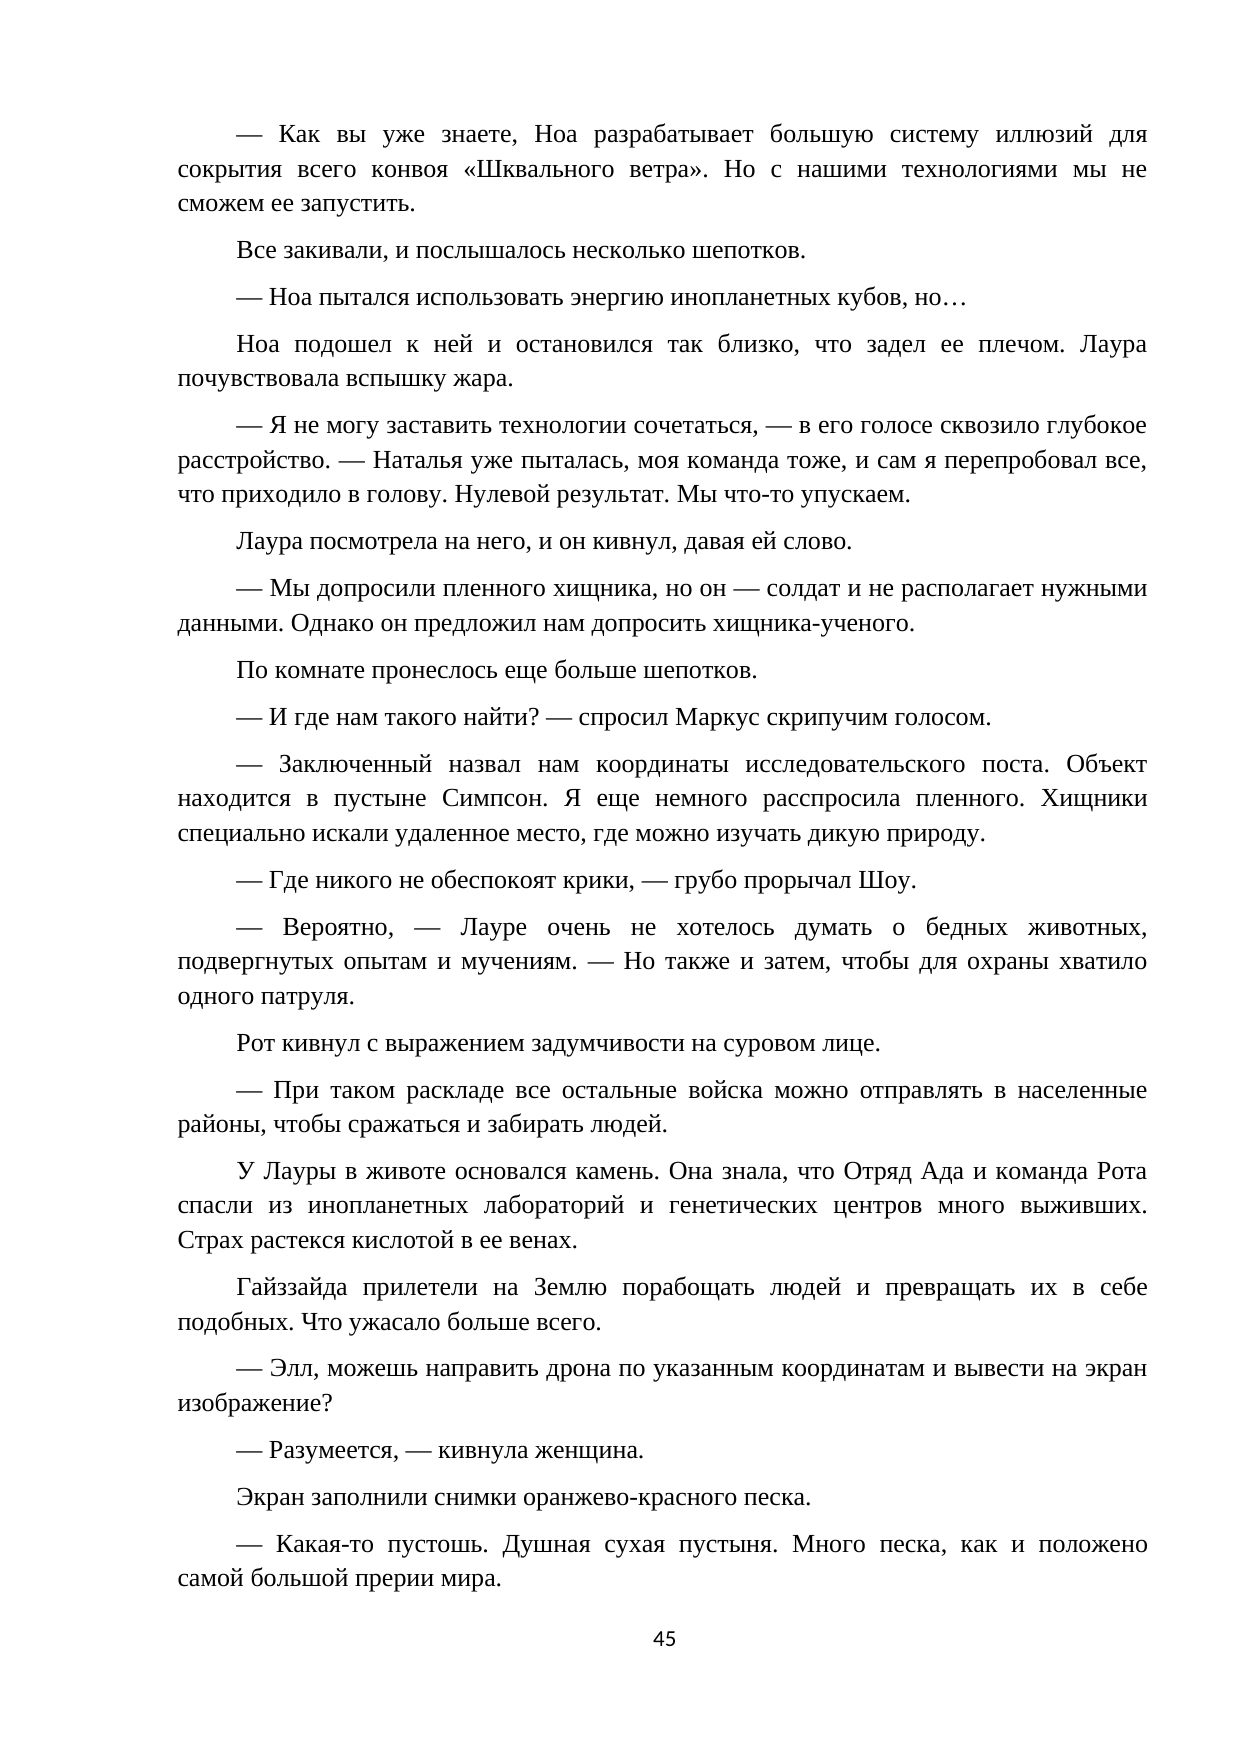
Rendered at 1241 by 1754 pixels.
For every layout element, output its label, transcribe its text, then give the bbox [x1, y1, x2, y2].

text — Где никого не обеспокоят крики, — грубо прорычал Шоу. [177, 864, 1149, 894]
text Рот кивнул с выражением задумчивости на суровом лице. [177, 1027, 1149, 1057]
text — Элл, можешь направить дрона по указанным координатам и вывести на экран изображение? [177, 1352, 1149, 1417]
text Гайззайда прилетели на Землю порабощать людей и превращать их в себе подобных. Что ужасало больше всего. [177, 1271, 1149, 1336]
text — Разумеется, — кивнула женщина. [177, 1434, 1149, 1464]
text — Ноа пытался использовать энергию инопланетных кубов, но… [177, 281, 1149, 311]
text У Лауры в животе основался камень. Она знала, что Отряд Ада и команда Рота спасли из инопланетных лабораторий и генетических центров много выживших. Страх растекся кислотой в ее венах. [177, 1155, 1149, 1254]
text Все закивали, и послышалось несколько шепотков. [177, 234, 1149, 264]
text — Какая-то пустошь. Душная сухая пустыня. Много песка, как и положено самой большой прерии мира. [177, 1528, 1149, 1592]
text Лаура посмотрела на него, и он кивнул, давая ей слово. [177, 525, 1149, 555]
text — Заключенный назвал нам координаты исследовательского поста. Объект находится в пустыне Симпсон. Я еще немного расспросила пленного. Хищники специально искали удаленное место, где можно изучать дикую природу. [177, 748, 1149, 847]
text — Я не могу заставить технологии сочетаться, — в его голосе сквозило глубокое расстройство. — Наталья уже пыталась, моя команда тоже, и сам я перепробовал все, что приходило в голову. Нулевой результат. Мы что-то упускаем. [177, 409, 1149, 508]
text Экран заполнили снимки оранжево-красного песка. [177, 1481, 1149, 1511]
text Ноа подошел к ней и остановился так близко, что задел ее плечом. Лаура почувствовала вспышку жара. [177, 328, 1149, 392]
text — И где нам такого найти? — спросил Маркус скрипучим голосом. [177, 701, 1149, 731]
text — При таком раскладе все остальные войска можно отправлять в населенные районы, чтобы сражаться и забирать людей. [177, 1074, 1149, 1138]
text — Как вы уже знаете, Ноа разрабатывает большую систему иллюзий для сокрытия всего конвоя «Шквального ветра». Но с нашими технологиями мы не сможем ее запустить. [177, 118, 1149, 217]
text По комнате пронеслось еще больше шепотков. [177, 654, 1149, 684]
text — Мы допросили пленного хищника, но он — солдат и не располагает нужными данными. Однако он предложил нам допросить хищника-ученого. [177, 572, 1149, 637]
text — Вероятно, — Лауре очень не хотелось думать о бедных животных, подвергнутых опытам и мучениям. — Но также и затем, чтобы для охраны хватило одного патруля. [177, 911, 1149, 1010]
